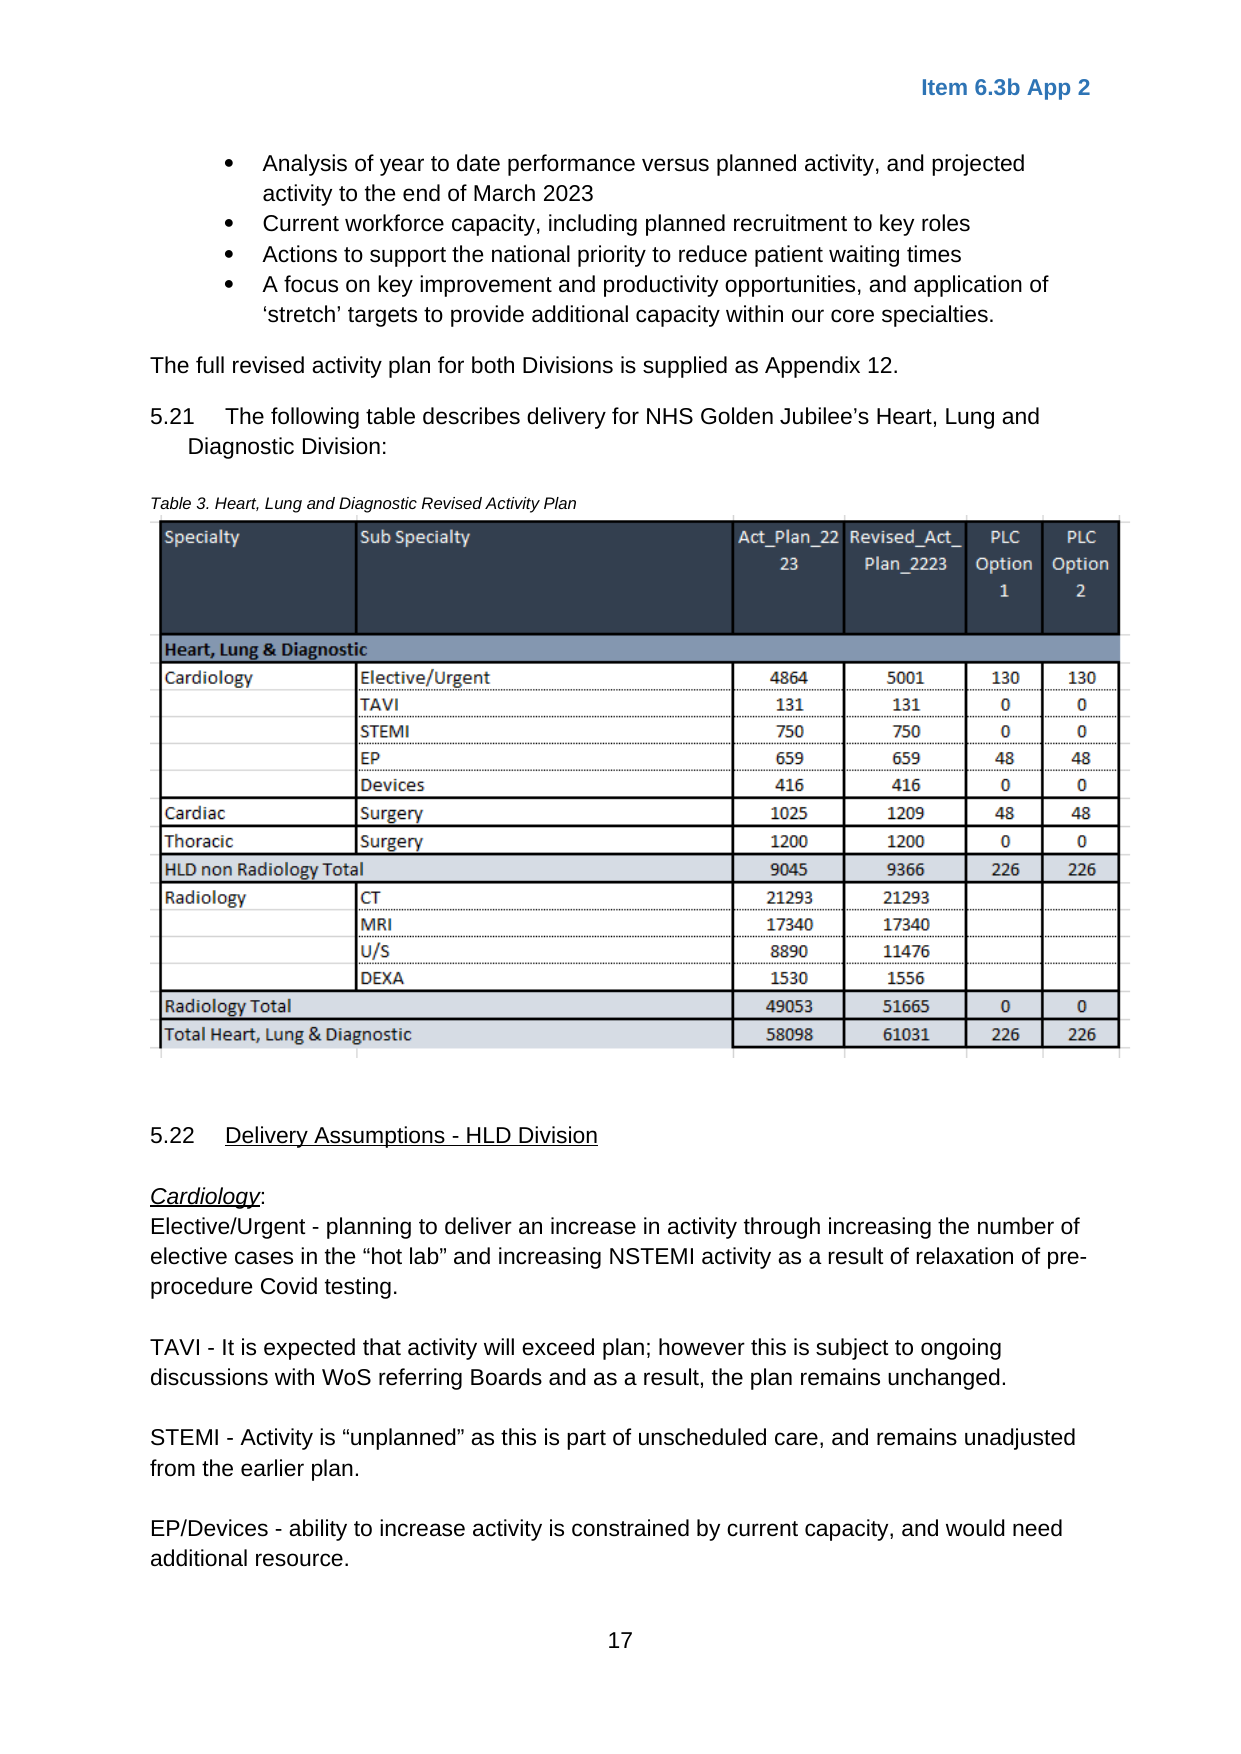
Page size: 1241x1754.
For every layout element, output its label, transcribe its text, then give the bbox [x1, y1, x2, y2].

text Elective/Urgent - planning to deliver an increase in activity through increasing the number of elective cases in the “hot lab” and increasing NSTEMI activity as a result of relaxation of pre-procedure Covid testing. [150, 1213, 1090, 1299]
picture [150, 515, 1130, 1058]
list Delivery Assumptions - HLD Division [150, 1122, 1090, 1148]
text The full revised activity plan for both Divisions is supplied as Appendix 12. [150, 352, 1090, 378]
list A focus on key improvement and productivity opportunities, and application of ‘stretch’ targets to provide additional capacity within our core specialties. [225, 271, 1090, 327]
text TAVI - It is expected that activity will exceed plan; however this is subject to ongoing discussions with WoS referring Boards and as a result, the plan remains unchanged. [150, 1334, 1090, 1390]
text Table 3. Heart, Lung and Diagnostic Revised Activity Plan [150, 494, 1090, 513]
list Analysis of year to date performance versus planned activity, and projected activity to the end of March 2023 [225, 150, 1090, 207]
list Actions to support the national priority to reduce patient waiting times [225, 241, 1090, 267]
list The following table describes delivery for NHS Golden Jubilee’s Heart, Lung and Diagnostic Division: [150, 403, 1090, 460]
text Cardiology: [150, 1183, 1090, 1209]
list Current workforce capacity, including planned recruitment to key roles [225, 210, 1090, 237]
text EP/Devices - ability to increase activity is constrained by current capacity, and would need additional resource. [150, 1515, 1090, 1571]
text STEMI - Activity is “unplanned” as this is part of unscheduled care, and remains unadjusted from the earlier plan. [150, 1424, 1090, 1481]
